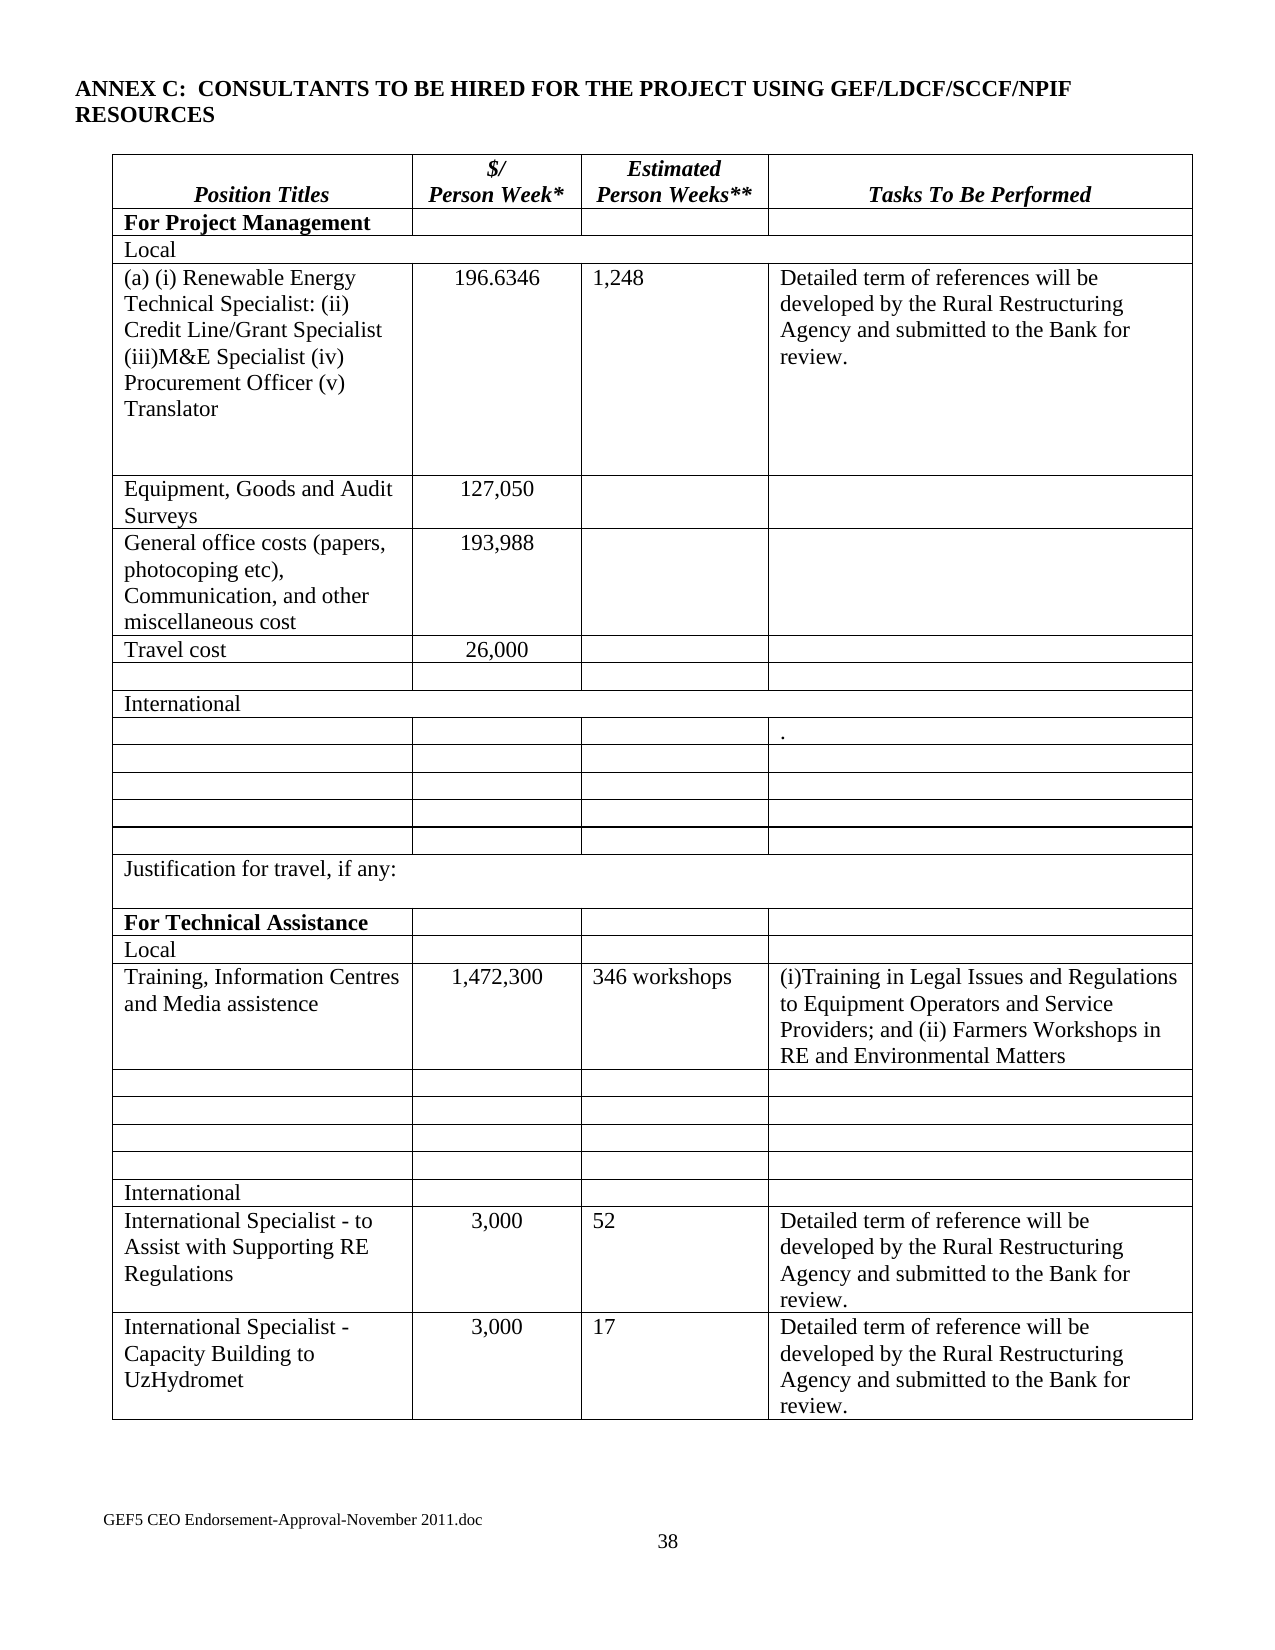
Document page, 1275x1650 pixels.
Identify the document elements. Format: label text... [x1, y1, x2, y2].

table_cell [582, 718, 768, 744]
table_cell [113, 1152, 412, 1178]
table_cell [769, 476, 1192, 528]
table_cell [769, 1180, 1192, 1206]
table_cell [582, 936, 768, 962]
table_cell 52 [582, 1207, 768, 1312]
table_cell 3,000 [413, 1207, 581, 1312]
table_cell International [113, 1180, 412, 1206]
table_cell [769, 773, 1192, 799]
table_cell 1,472,300 [413, 964, 581, 1069]
table_cell [769, 936, 1192, 962]
table_cell [582, 745, 768, 772]
table_cell Training, Information Centres and Media assistence [113, 964, 412, 1069]
table_cell [413, 1125, 581, 1151]
table_cell Justification for travel, if any: [113, 855, 1192, 908]
table_cell [582, 1125, 768, 1151]
table_cell [582, 1070, 768, 1096]
table_cell 346 workshops [582, 964, 768, 1069]
table_cell [413, 1070, 581, 1096]
table_cell For Project Management [113, 209, 412, 235]
table_cell [113, 1070, 412, 1096]
table_cell [413, 936, 581, 962]
table_cell International Specialist - Capacity Building to UzHydromet [113, 1313, 412, 1419]
table_cell [582, 828, 768, 854]
table_header Position Titles [113, 155, 412, 208]
table_cell (a) (i) Renewable Energy Technical Specialist: (ii) Credit Line/Grant Specialist (iii)M&E Specialist (iv) Procurement Officer (v) Translator [113, 264, 412, 474]
table_cell [413, 800, 581, 826]
table_cell [113, 1125, 412, 1151]
table_cell [769, 800, 1192, 826]
table_cell [113, 663, 412, 689]
table_cell [113, 745, 412, 772]
table_cell [113, 1097, 412, 1124]
table_cell [113, 718, 412, 744]
table_cell [413, 663, 581, 689]
table_cell Local [113, 236, 1192, 263]
table_cell 26,000 [413, 636, 581, 662]
table_cell Equipment, Goods and Audit Surveys [113, 476, 412, 528]
table_cell (i)Training in Legal Issues and Regulations to Equipment Operators and Service Providers; and (ii) Farmers Workshops in RE and Environmental Matters [769, 964, 1192, 1069]
table_cell 17 [582, 1313, 768, 1419]
table_cell . [769, 718, 1192, 744]
table_cell 193,988 [413, 529, 581, 635]
table_cell Local [113, 936, 412, 962]
table_cell [582, 663, 768, 689]
table_header Tasks To Be Performed [769, 155, 1192, 208]
table_cell [769, 828, 1192, 854]
table_cell [113, 773, 412, 799]
table_cell [582, 476, 768, 528]
table_cell [769, 1097, 1192, 1124]
table_cell [413, 1097, 581, 1124]
table_cell [769, 909, 1192, 935]
table_cell [113, 828, 412, 854]
table_cell Travel cost [113, 636, 412, 662]
table_cell [413, 773, 581, 799]
table_cell [113, 800, 412, 826]
table_cell [769, 663, 1192, 689]
table_cell International Specialist - to Assist with Supporting RE Regulations [113, 1207, 412, 1312]
text ANNEX C: CONSULTANTS TO BE HIRED FOR THE PROJECT USING GEF/LDCF/SCCF/NPIF RESOURCES [75, 75, 1181, 128]
table_cell [769, 636, 1192, 662]
table_cell Detailed term of reference will be developed by the Rural Restructuring Agency and submitted to the Bank for review. [769, 1207, 1192, 1312]
table_cell General office costs (papers, photocoping etc), Communication, and other miscellaneous cost [113, 529, 412, 635]
table_cell [769, 1070, 1192, 1096]
table_cell [413, 828, 581, 854]
table_cell For Technical Assistance [113, 909, 412, 935]
table_cell 1,248 [582, 264, 768, 474]
table_cell [769, 1152, 1192, 1178]
table_cell [413, 1180, 581, 1206]
table_cell Detailed term of references will be developed by the Rural Restructuring Agency and submitted to the Bank for review. [769, 264, 1192, 474]
table_cell [769, 209, 1192, 235]
table_cell [582, 529, 768, 635]
table_cell 127,050 [413, 476, 581, 528]
table_cell [413, 909, 581, 935]
table_cell [769, 529, 1192, 635]
table_header Estimated Person Weeks** [582, 155, 768, 208]
table_cell [582, 1152, 768, 1178]
table_header $/ Person Week* [413, 155, 581, 208]
table_cell [582, 800, 768, 826]
table_cell [582, 773, 768, 799]
table_cell [413, 209, 581, 235]
table_cell [413, 1152, 581, 1178]
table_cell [769, 1313, 1192, 1419]
table_cell [413, 718, 581, 744]
table_cell 196.6346 [413, 264, 581, 474]
table_cell 3,000 [413, 1313, 581, 1419]
table_cell [769, 745, 1192, 772]
table_cell [582, 1180, 768, 1206]
table_cell [769, 1125, 1192, 1151]
table_cell [582, 636, 768, 662]
table_cell International [113, 691, 1192, 717]
table_cell [582, 209, 768, 235]
table_cell [582, 909, 768, 935]
table_cell [582, 1097, 768, 1124]
table_cell [413, 745, 581, 772]
